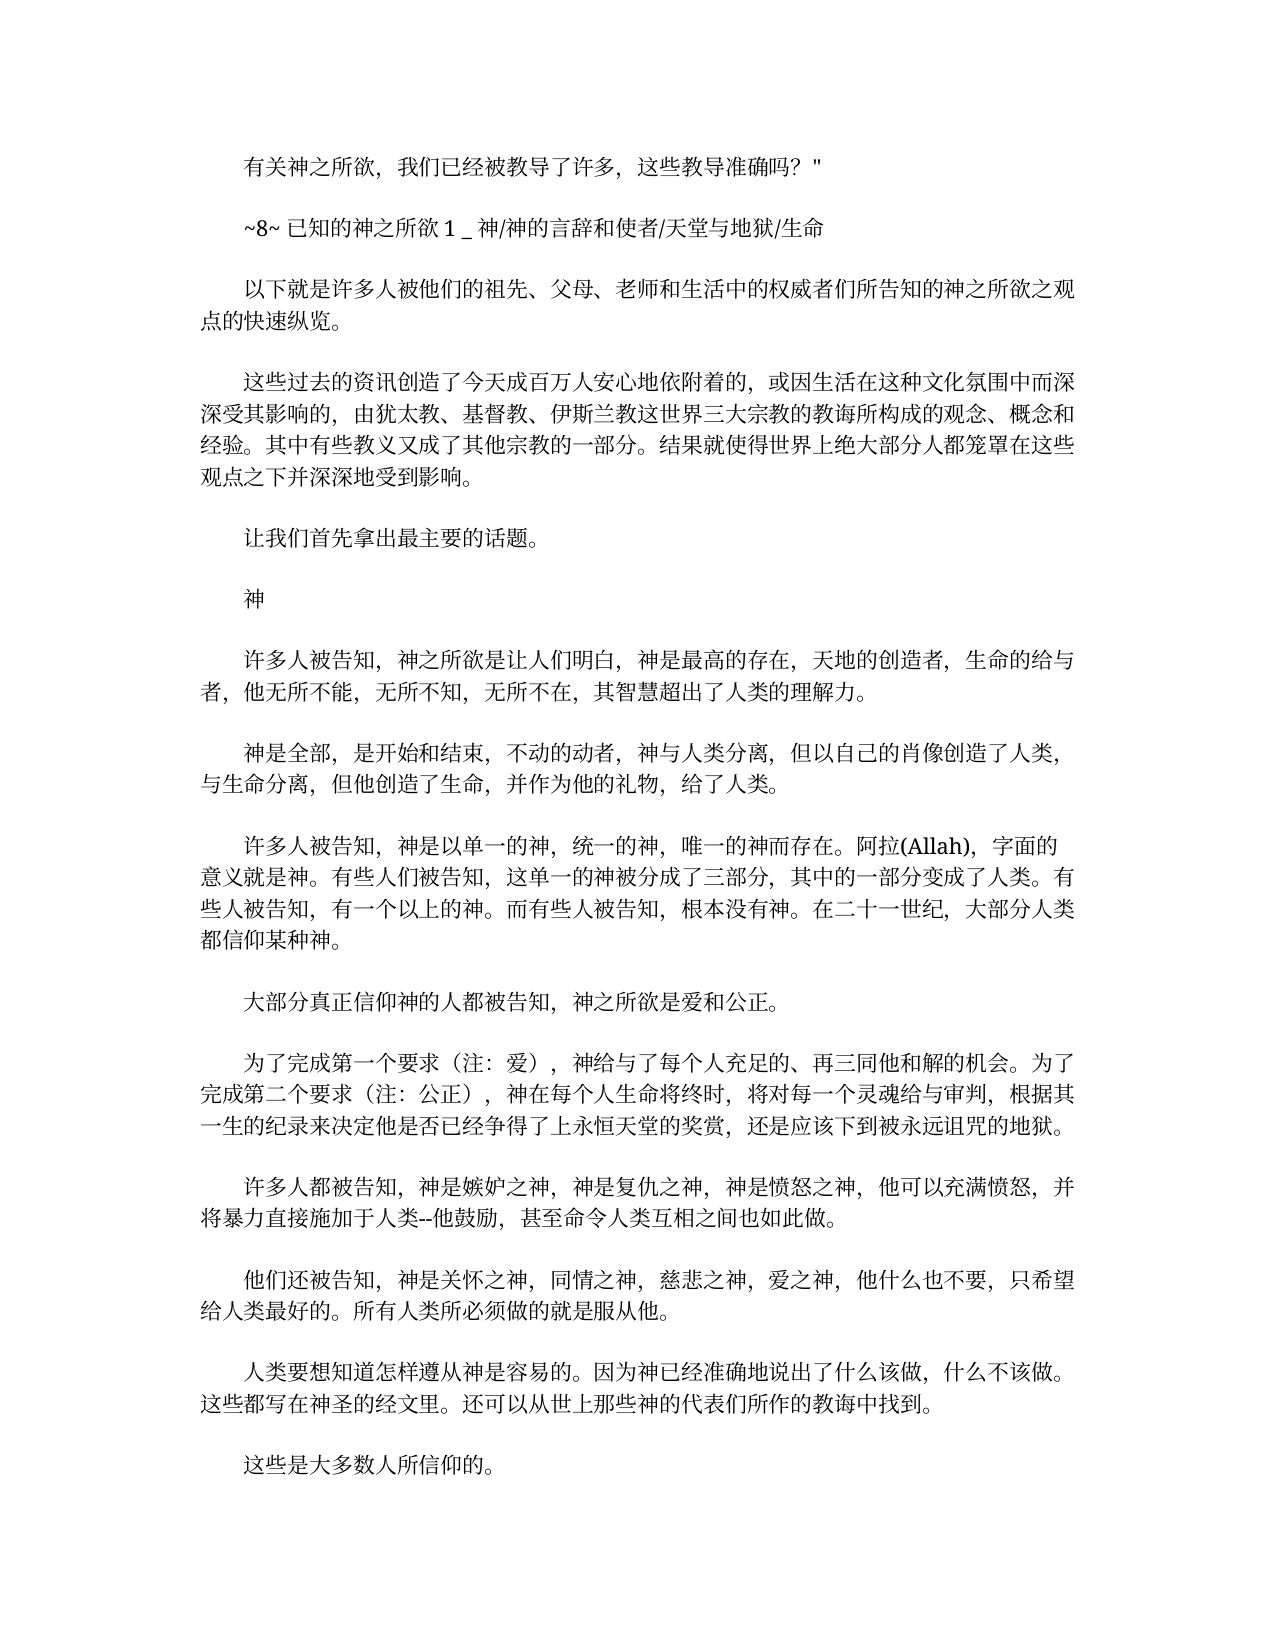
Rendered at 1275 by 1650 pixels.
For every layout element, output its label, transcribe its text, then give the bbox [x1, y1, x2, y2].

text 这些是大多数人所信仰的。 [200, 1448, 1075, 1480]
text 许多人被告知，神之所欲是让人们明白，神是最高的存在，天地的创造者，生命的给与者，他无所不能，无所不知，无所不在，其智慧超出了人类的理解力。 [200, 643, 1075, 706]
text 这些过去的资讯创造了今天成百万人安心地依附着的，或因生活在这种文化氛围中而深深受其影响的，由犹太教、基督教、伊斯兰教这世界三大宗教的教诲所构成的观念、概念和经验。其中有些教义又成了其他宗教的一部分。结果就使得世界上绝大部分人都笼罩在这些观点之下并深深地受到影响。 [200, 365, 1075, 491]
text 他们还被告知，神是关怀之神，同情之神，慈悲之神，爱之神，他什么也不要，只希望给人类最好的。所有人类所必须做的就是服从他。 [200, 1263, 1075, 1326]
text 大部分真正信仰神的人都被告知，神之所欲是爱和公正。 [200, 985, 1075, 1016]
text ~8~ 已知的神之所欲1 _ 神/神的言辞和使者/天堂与地狱/生命 [200, 211, 1075, 243]
text 让我们首先拿出最主要的话题。 [200, 521, 1075, 552]
text 许多人都被告知，神是嫉妒之神，神是复仇之神，神是愤怒之神，他可以充满愤怒，并将暴力直接施加于人类--他鼓励，甚至命令人类互相之间也如此做。 [200, 1170, 1075, 1233]
text 有关神之所欲，我们已经被教导了许多，这些教导准确吗？" [200, 150, 1075, 182]
text 许多人被告知，神是以单一的神，统一的神，唯一的神而存在。阿拉(Allah)，字面的意义就是神。有些人们被告知，这单一的神被分成了三部分，其中的一部分变成了人类。有些人被告知，有一个以上的神。而有些人被告知，根本没有神。在二十一世纪，大部分人类都信仰某种神。 [200, 829, 1075, 955]
text 神是全部，是开始和结束，不动的动者，神与人类分离，但以自己的肖像创造了人类，与生命分离，但他创造了生命，并作为他的礼物，给了人类。 [200, 736, 1075, 799]
text 人类要想知道怎样遵从神是容易的。因为神已经准确地说出了什么该做，什么不该做。这些都写在神圣的经文里。还可以从世上那些神的代表们所作的教诲中找到。 [200, 1356, 1075, 1418]
text 神 [200, 582, 1075, 614]
text 为了完成第一个要求（注：爱），神给与了每个人充足的、再三同他和解的机会。为了完成第二个要求（注：公正），神在每个人生命将终时，将对每一个灵魂给与审判，根据其一生的纪录来决定他是否已经争得了上永恒天堂的奖赏，还是应该下到被永远诅咒的地狱。 [200, 1046, 1075, 1140]
text 以下就是许多人被他们的祖先、父母、老师和生活中的权威者们所告知的神之所欲之观点的快速纵览。 [200, 273, 1075, 336]
